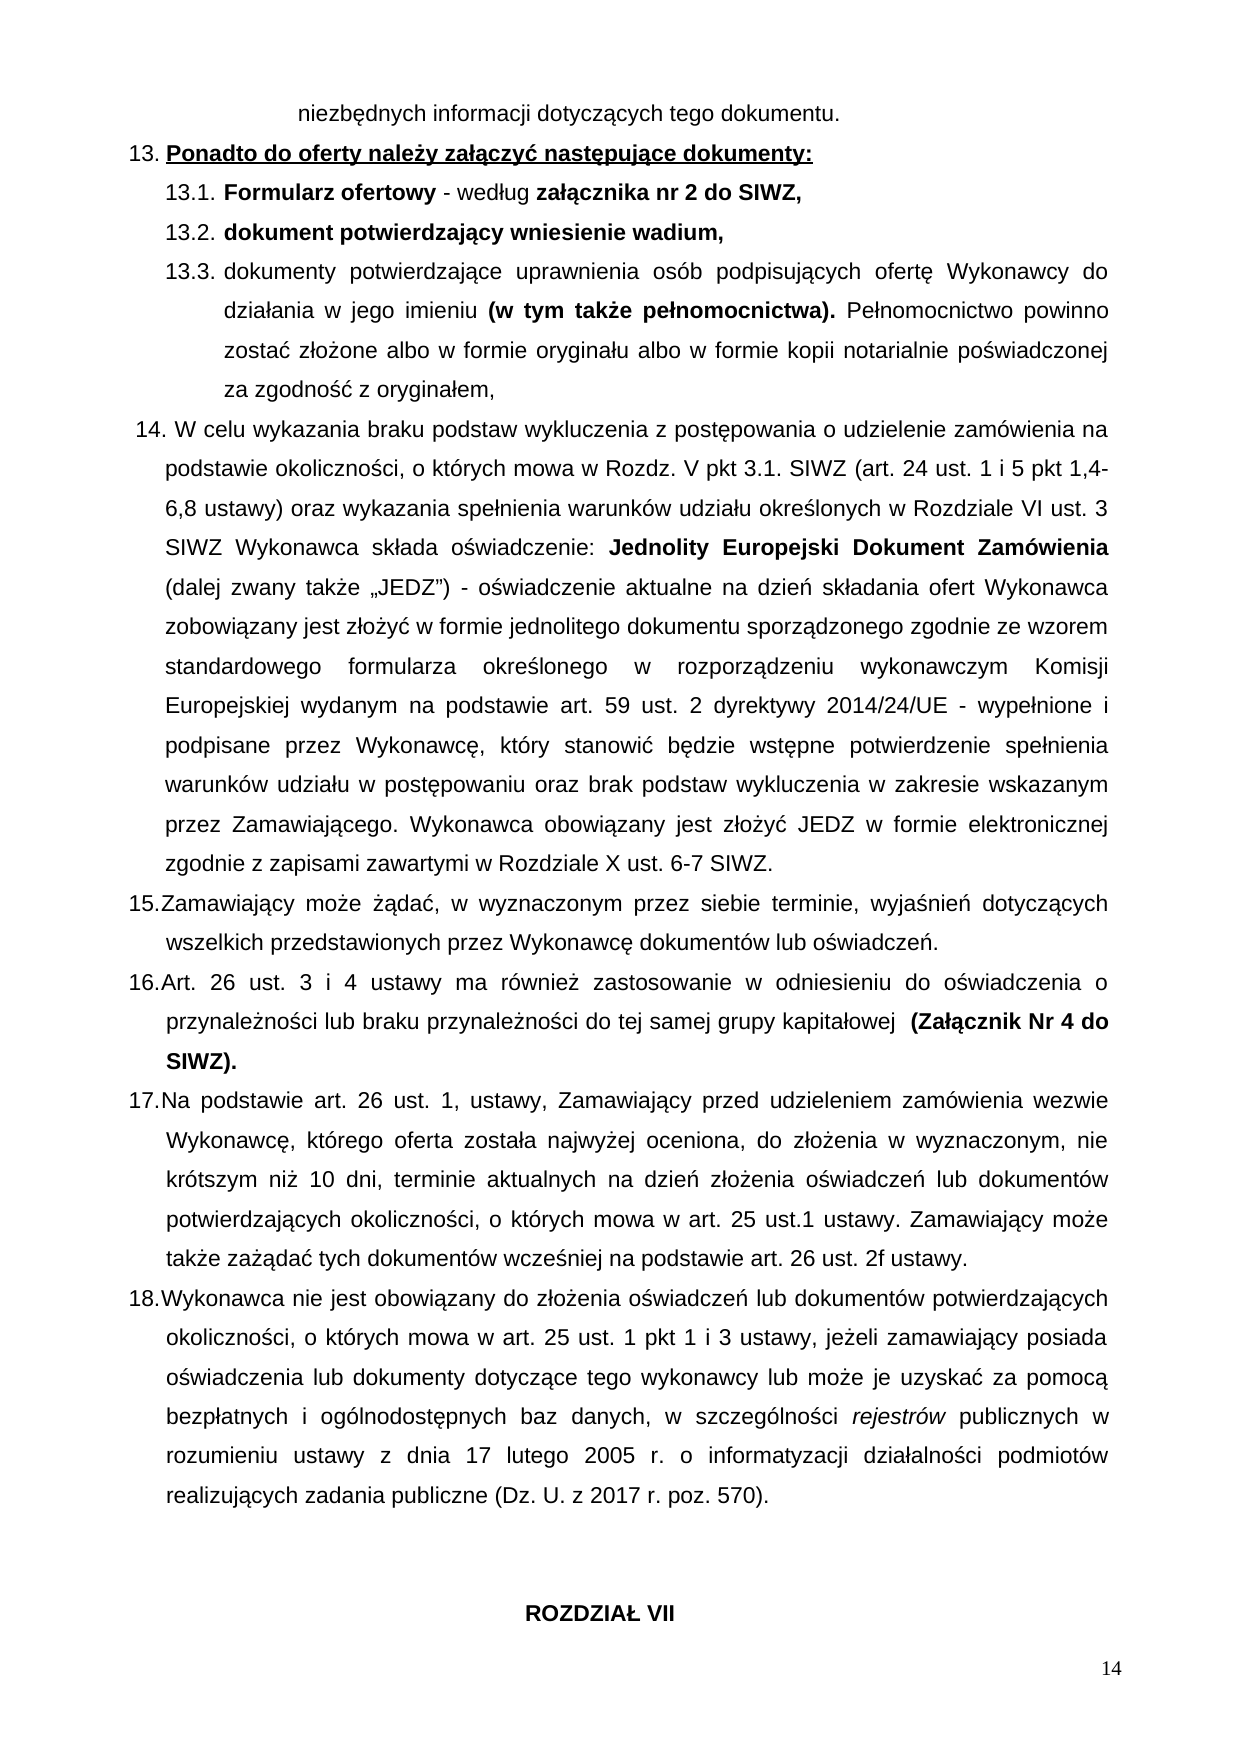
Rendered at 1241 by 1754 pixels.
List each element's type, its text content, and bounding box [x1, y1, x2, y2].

list Formularz ofertowy - według załącznika nr 2 do SIWZ, [165, 179, 1109, 205]
list Ponadto do oferty należy załączyć następujące dokumenty: [128, 139, 1109, 166]
list 14. W celu wykazania braku podstaw wykluczenia z postępowania o udzielenie zamówienia na podstawie okoliczności, o których mowa w Rozdz. V pkt 3.1. SIWZ (art. 24 ust. 1 i 5 pkt 1,4-6,8 ustawy) oraz wykazania spełnienia warunków udziału określonych w Rozdziale VI ust. 3 SIWZ Wykonawca składa oświadczenie: Jednolity Europejski Dokument Zamówienia (dalej zwany także „JEDZ”) - oświadczenie aktualne na dzień składania ofert Wykonawca zobowiązany jest złożyć w formie jednolitego dokumentu sporządzonego zgodnie ze wzorem standardowego formularza określonego w rozporządzeniu wykonawczym Komisji Europejskiej wydanym na podstawie art. 59 ust. 2 dyrektywy 2014/24/UE - wypełnione i podpisane przez Wykonawcę, który stanowić będzie wstępne potwierdzenie spełnienia warunków udziału w postępowaniu oraz brak podstaw wykluczenia w zakresie wskazanym przez Zamawiającego. Wykonawca obowiązany jest złożyć JEDZ w formie elektronicznej zgodnie z zapisami zawartymi w Rozdziale X ust. 6-7 SIWZ. [135, 416, 1109, 877]
list dokumenty potwierdzające uprawnienia osób podpisujących ofertę Wykonawcy do działania w jego imieniu (w tym także pełnomocnictwa). Pełnomocnictwo powinno zostać złożone albo w formie oryginału albo w formie kopii notarialnie poświadczonej za zgodność z oryginałem, [165, 258, 1109, 403]
text ROZDZIAŁ VII [91, 1600, 1109, 1627]
list Zamawiający może żądać, w wyznaczonym przez siebie terminie, wyjaśnień dotyczących wszelkich przedstawionych przez Wykonawcę dokumentów lub oświadczeń. [128, 890, 1109, 956]
list Art. 26 ust. 3 i 4 ustawy ma również zastosowanie w odniesieniu do oświadczenia o przynależności lub braku przynależności do tej samej grupy kapitałowej (Załącznik Nr 4 do SIWZ). [128, 969, 1109, 1074]
list Na podstawie art. 26 ust. 1, ustawy, Zamawiający przed udzieleniem zamówienia wezwie Wykonawcę, którego oferta została najwyżej oceniona, do złożenia w wyznaczonym, nie krótszym niż 10 dni, terminie aktualnych na dzień złożenia oświadczeń lub dokumentów potwierdzających okoliczności, o których mowa w art. 25 ust.1 ustawy. Zamawiający może także zażądać tych dokumentów wcześniej na podstawie art. 26 ust. 2f ustawy. [128, 1087, 1109, 1271]
list Wykonawca nie jest obowiązany do złożenia oświadczeń lub dokumentów potwierdzających okoliczności, o których mowa w art. 25 ust. 1 pkt 1 i 3 ustawy, jeżeli zamawiający posiada oświadczenia lub dokumenty dotyczące tego wykonawcy lub może je uzyskać za pomocą bezpłatnych i ogólnodostępnych baz danych, w szczególności rejestrów publicznych w rozumieniu ustawy z dnia 17 lutego 2005 r. o informatyzacji działalności podmiotów realizujących zadania publiczne (Dz. U. z 2017 r. poz. 570). [128, 1284, 1109, 1508]
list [224, 100, 1109, 126]
list dokument potwierdzający wniesienie wadium, [165, 218, 1109, 245]
